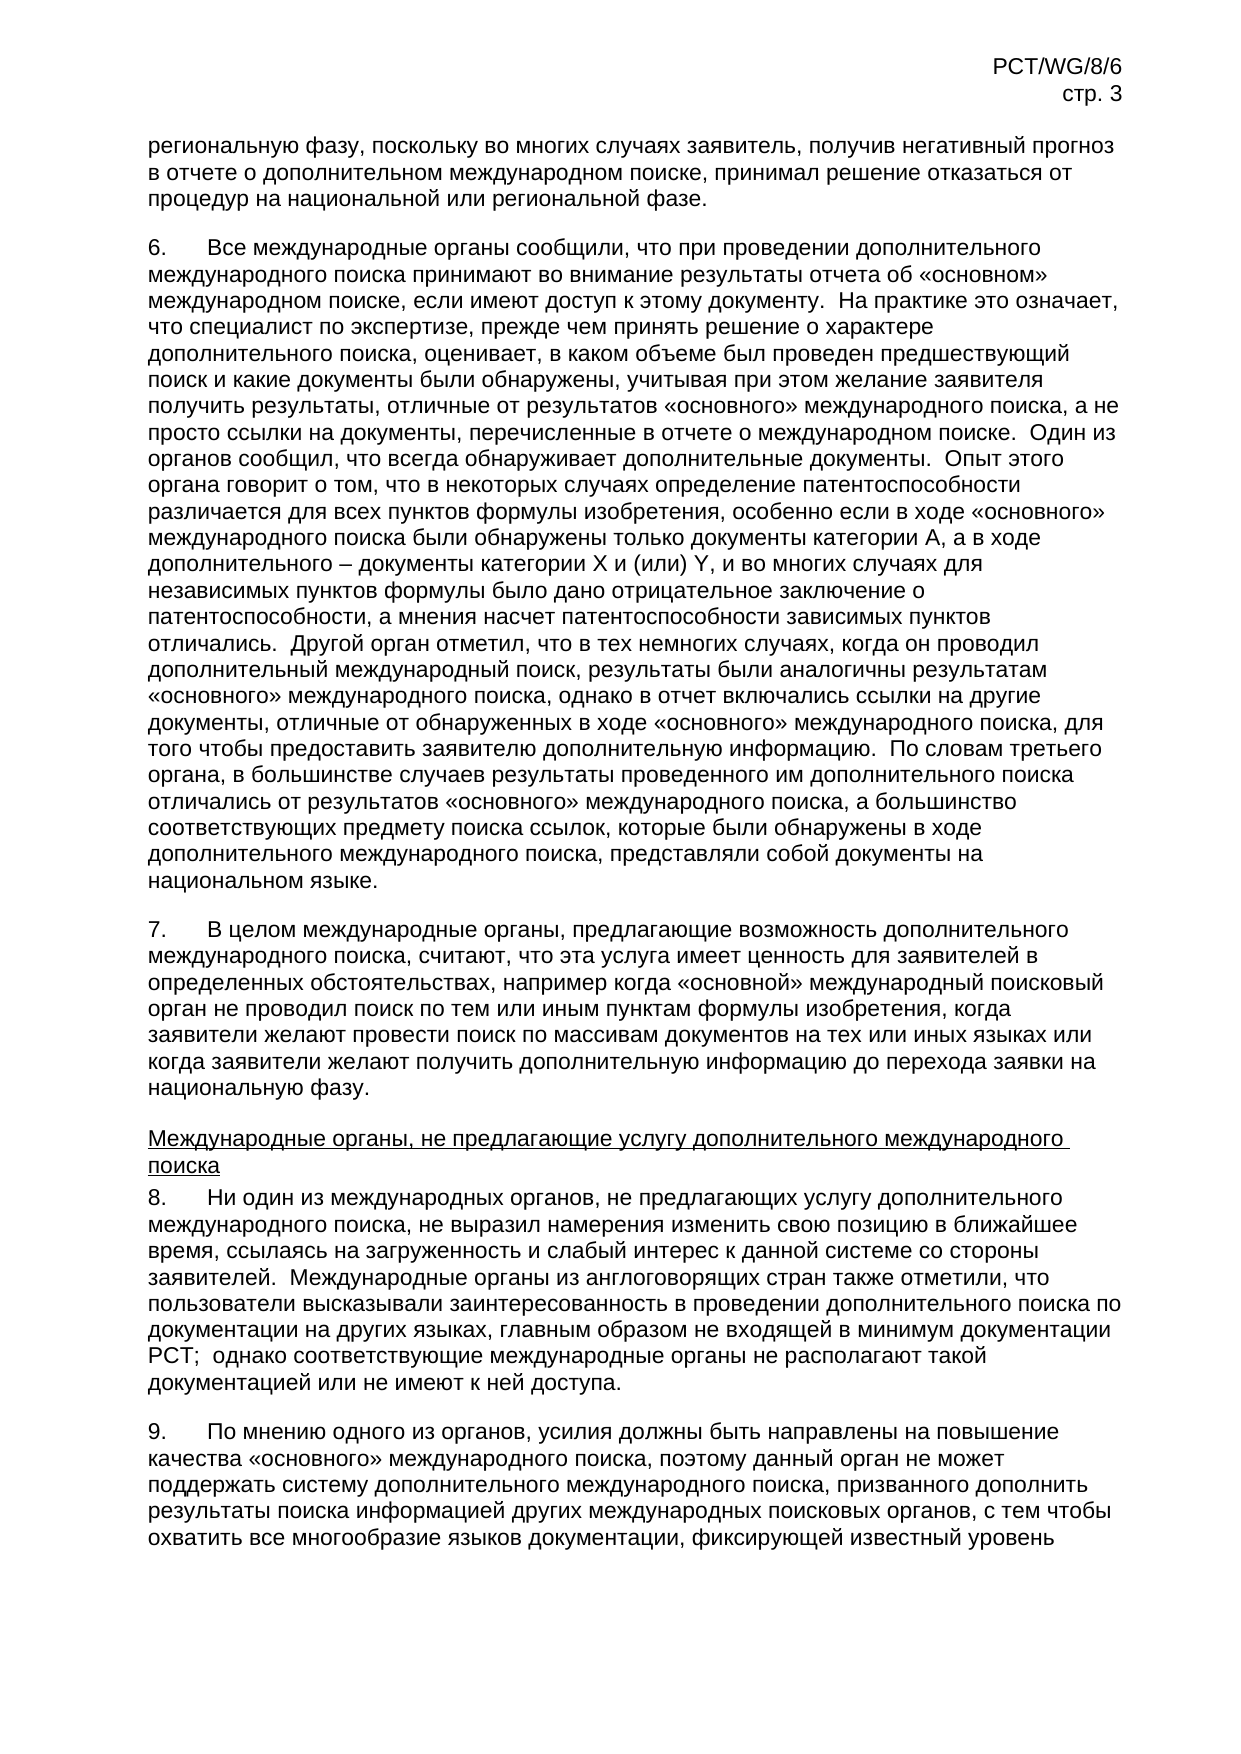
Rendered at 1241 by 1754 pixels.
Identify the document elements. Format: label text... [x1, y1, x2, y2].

text В целом международные органы, предлагающие возможность дополнительного международного поиска, считают, что эта услуга имеет ценность для заявителей в определенных обстоятельствах, например когда «основной» международный поисковый орган не проводил поиск по тем или иным пунктам формулы изобретения, когда заявители желают провести поиск по массивам документов на тех или иных языках или когда заявители желают получить дополнительную информацию до перехода заявки на национальную фазу. [148, 916, 1122, 1100]
text По мнению одного из органов, усилия должны быть направлены на повышение качества «основного» международного поиска, поэтому данный орган не может поддержать систему дополнительного международного поиска, призванного дополнить результаты поиска информацией других международных поисковых органов, с тем чтобы охватить все многообразие языков документации, фиксирующей известный уровень [148, 1418, 1122, 1550]
text Ни один из международных органов, не предлагающих услугу дополнительного международного поиска, не выразил намерения изменить свою позицию в ближайшее время, ссылаясь на загруженность и слабый интерес к данной системе со стороны заявителей. Международные органы из англоговорящих стран также отметили, что пользователи высказывали заинтересованность в проведении дополнительного поиска по документации на других языках, главным образом не входящей в минимум документации РСТ; однако соответствующие международные органы не располагают такой документацией или не имеют к ней доступа. [148, 1184, 1122, 1395]
text Все международные органы сообщили, что при проведении дополнительного международного поиска принимают во внимание результаты отчета об «основном» международном поиске, если имеют доступ к этому документу. На практике это означает, что специалист по экспертизе, прежде чем принять решение о характере дополнительного поиска, оценивает, в каком объеме был проведен предшествующий поиск и какие документы были обнаружены, учитывая при этом желание заявителя получить результаты, отличные от результатов «основного» международного поиска, а не просто ссылки на документы, перечисленные в отчете о международном поиске. Один из органов сообщил, что всегда обнаруживает дополнительные документы. Опыт этого органа говорит о том, что в некоторых случаях определение патентоспособности различается для всех пунктов формулы изобретения, особенно если в ходе «основного» международного поиска были обнаружены только документы категории A, а в ходе дополнительного – документы категории X и (или) Y, и во многих случаях для независимых пунктов формулы было дано отрицательное заключение о патентоспособности, а мнения насчет патентоспособности зависимых пунктов отличались. Другой орган отметил, что в тех немногих случаях, когда он проводил дополнительный международный поиск, результаты были аналогичны результатам «основного» международного поиска, однако в отчет включались ссылки на другие документы, отличные от обнаруженных в ходе «основного» международного поиска, для того чтобы предоставить заявителю дополнительную информацию. По словам третьего органа, в большинстве случаев результаты проведенного им дополнительного поиска отличались от результатов «основного» международного поиска, а большинство соответствующих предмету поиска ссылок, которые были обнаружены в ходе дополнительного международного поиска, представляли собой документы на национальном языке. [148, 234, 1122, 893]
subtitle Международные органы, не предлагающие услугу дополнительного международного поиска [148, 1125, 1122, 1178]
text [148, 132, 1122, 211]
